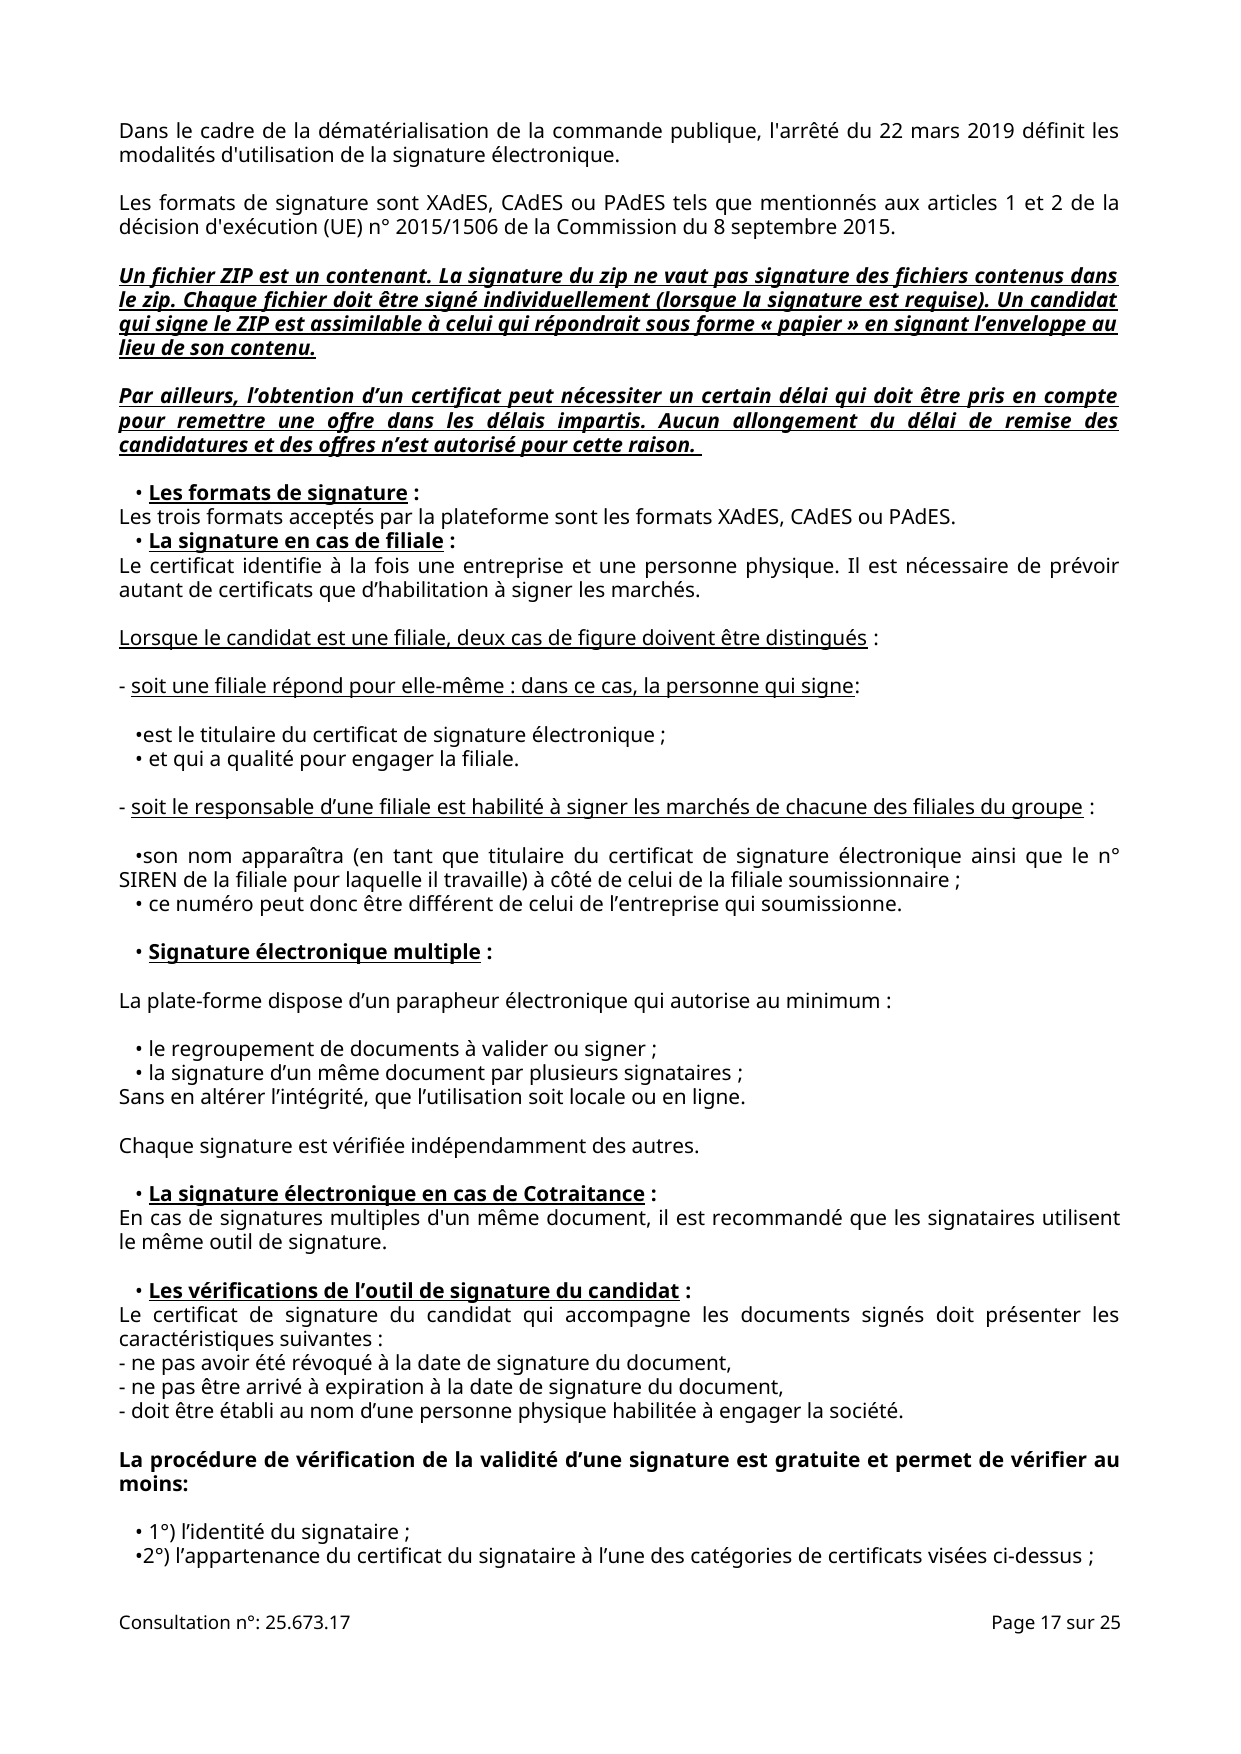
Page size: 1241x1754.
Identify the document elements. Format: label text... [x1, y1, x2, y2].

text • Signature électronique multiple : [119, 940, 1121, 964]
text Dans le cadre de la dématérialisation de la commande publique, l'arrêté du 22 mars 2019 définit les modalités d'utilisation de la signature électronique. [119, 119, 1121, 167]
text • Les vérifications de l’outil de signature du candidat : [119, 1279, 1121, 1303]
text •est le titulaire du certificat de signature électronique ; [119, 723, 1121, 747]
text Lorsque le candidat est une filiale, deux cas de figure doivent être distingués : [119, 626, 1121, 650]
text - doit être établi au nom d’une personne physique habilitée à engager la société. [119, 1399, 1121, 1424]
text - ne pas être arrivé à expiration à la date de signature du document, [119, 1375, 1121, 1399]
text • la signature d’un même document par plusieurs signataires ; [119, 1061, 1121, 1085]
text •son nom apparaîtra (en tant que titulaire du certificat de signature électronique ainsi que le n° SIREN de la filiale pour laquelle il travaille) à côté de celui de la filiale soumissionnaire ; [119, 844, 1121, 892]
text •2°) l’appartenance du certificat du signataire à l’une des catégories de certificats visées ci-dessus ; [119, 1544, 1121, 1569]
text Chaque signature est vérifiée indépendamment des autres. [119, 1134, 1121, 1158]
text • 1°) l’identité du signataire ; [119, 1520, 1121, 1544]
text • ce numéro peut donc être différent de celui de l’entreprise qui soumissionne. [119, 892, 1121, 916]
text • le regroupement de documents à valider ou signer ; [119, 1037, 1121, 1061]
text - soit le responsable d’une filiale est habilité à signer les marchés de chacune des filiales du groupe : [119, 795, 1121, 819]
text Le certificat identifie à la fois une entreprise et une personne physique. Il est nécessaire de prévoir autant de certificats que d’habilitation à signer les marchés. [119, 554, 1121, 602]
text • La signature en cas de filiale : [119, 529, 1121, 554]
text Le certificat de signature du candidat qui accompagne les documents signés doit présenter les caractéristiques suivantes : [119, 1303, 1121, 1351]
text La procédure de vérification de la validité d’une signature est gratuite et permet de vérifier au moins: [119, 1448, 1121, 1496]
text • Les formats de signature : [119, 481, 1121, 505]
text - soit une filiale répond pour elle-même : dans ce cas, la personne qui signe: [119, 674, 1121, 699]
text • et qui a qualité pour engager la filiale. [119, 747, 1121, 771]
text - ne pas avoir été révoqué à la date de signature du document, [119, 1351, 1121, 1375]
text Un fichier ZIP est un contenant. La signature du zip ne vaut pas signature des fichiers contenus dans le zip. Chaque fichier doit être signé individuellement (lorsque la signature est requise). Un candidat qui signe le ZIP est assimilable à celui qui répondrait sous forme « papier » en signant l’enveloppe au lieu de son contenu. [119, 264, 1121, 360]
text La plate-forme dispose d’un parapheur électronique qui autorise au minimum : [119, 989, 1121, 1013]
text • La signature électronique en cas de Cotraitance : [119, 1182, 1121, 1206]
text Les formats de signature sont XAdES, CAdES ou PAdES tels que mentionnés aux articles 1 et 2 de la décision d'exécution (UE) n° 2015/1506 de la Commission du 8 septembre 2015. [119, 191, 1121, 239]
text Sans en altérer l’intégrité, que l’utilisation soit locale ou en ligne. [119, 1085, 1121, 1109]
text Les trois formats acceptés par la plateforme sont les formats XAdES, CAdES ou PAdES. [119, 505, 1121, 529]
text Par ailleurs, l’obtention d’un certificat peut nécessiter un certain délai qui doit être pris en compte pour remettre une offre dans les délais impartis. Aucun allongement du délai de remise des candidatures et des offres n’est autorisé pour cette raison. [119, 384, 1121, 457]
text En cas de signatures multiples d'un même document, il est recommandé que les signataires utilisent le même outil de signature. [119, 1206, 1121, 1254]
